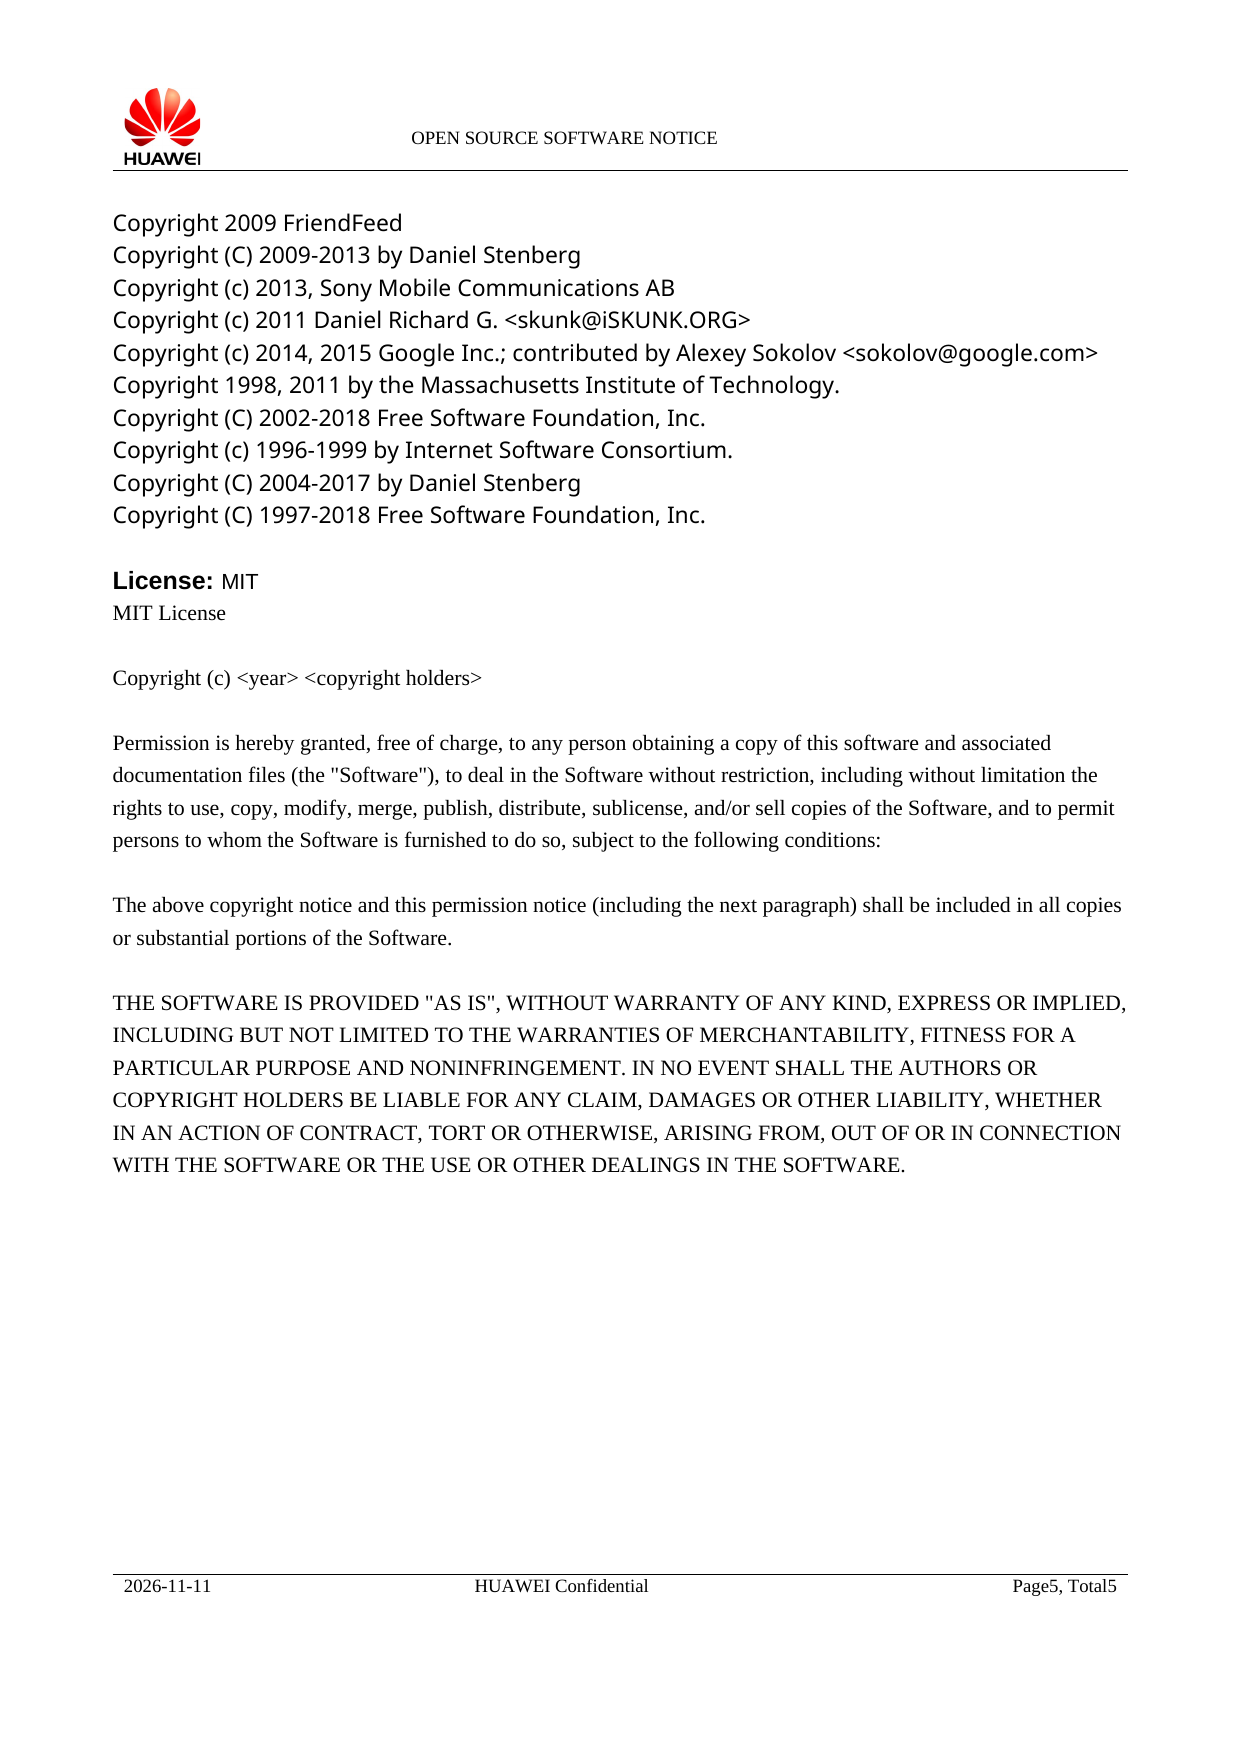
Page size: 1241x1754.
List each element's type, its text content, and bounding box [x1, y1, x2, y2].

text MIT License Copyright (c) <year> <copyright holders> Permission is hereby granted, free of charge, to any person obtaining a copy of this software and associated documentation files (the "Software"), to deal in the Software without restriction, including without limitation the rights to use, copy, modify, merge, publish, distribute, sublicense, and/or sell copies of the Software, and to permit persons to whom the Software is furnished to do so, subject to the following conditions: The above copyright notice and this permission notice (including the next paragraph) shall be included in all copies or substantial portions of the Software. THE SOFTWARE IS PROVIDED "AS IS", WITHOUT WARRANTY OF ANY KIND, EXPRESS OR IMPLIED, INCLUDING BUT NOT LIMITED TO THE WARRANTIES OF MERCHANTABILITY, FITNESS FOR A PARTICULAR PURPOSE AND NONINFRINGEMENT. IN NO EVENT SHALL THE AUTHORS OR COPYRIGHT HOLDERS BE LIABLE FOR ANY CLAIM, DAMAGES OR OTHER LIABILITY, WHETHER IN AN ACTION OF CONTRACT, TORT OR OTHERWISE, ARISING FROM, OUT OF OR IN CONNECTION WITH THE SOFTWARE OR THE USE OR OTHER DEALINGS IN THE SOFTWARE. [112, 596, 1128, 1181]
picture [124, 88, 201, 165]
text License: MIT [112, 564, 1128, 596]
